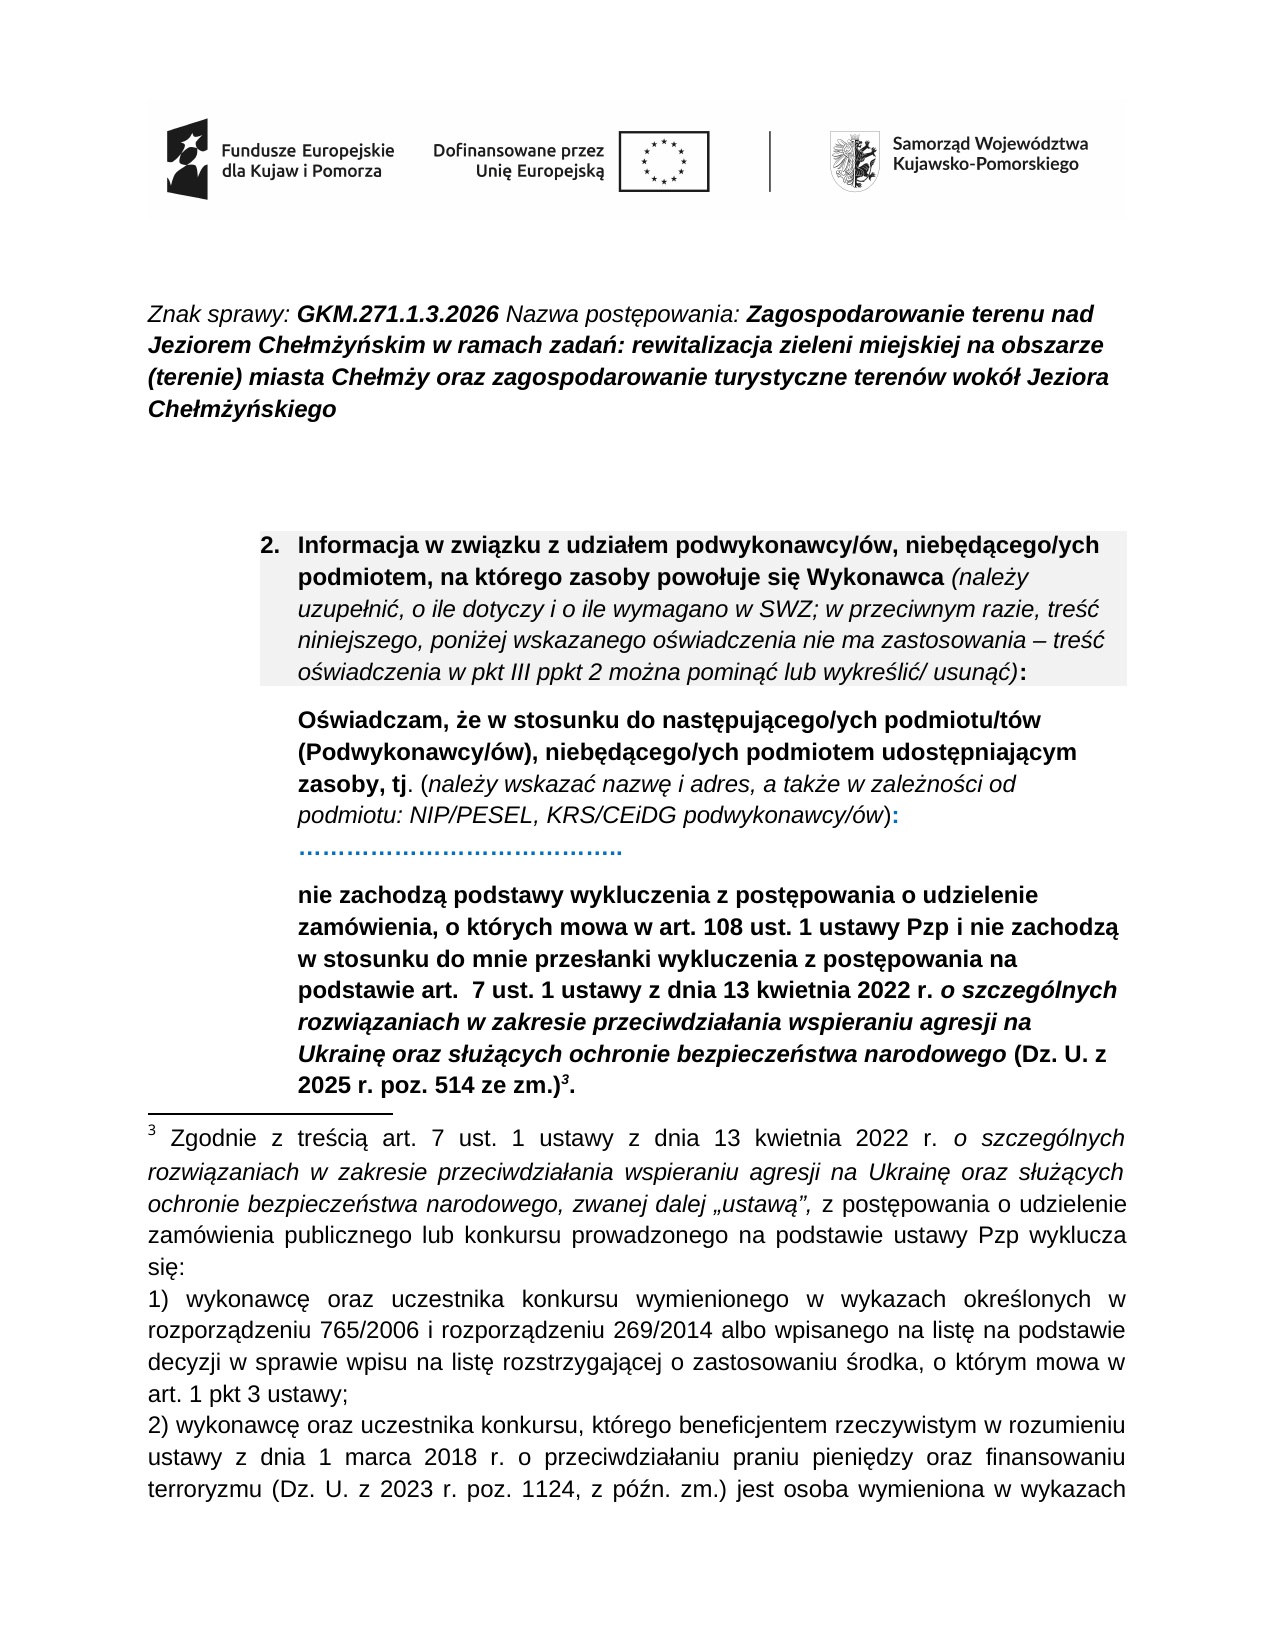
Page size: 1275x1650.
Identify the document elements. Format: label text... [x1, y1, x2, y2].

list Informacja w związku z udziałem podwykonawcy/ów, niebędącego/ych podmiotem, na którego zasoby powołuje się Wykonawca (należy uzupełnić, o ile dotyczy i o ile wymagano w SWZ; w przeciwnym razie, treść niniejszego, poniżej wskazanego oświadczenia nie ma zastosowania – treść oświadczenia w pkt III ppkt 2 można pominąć lub wykreślić/ usunąć): [260, 531, 1127, 686]
picture [147, 98, 1128, 220]
text Oświadczam, że w stosunku do następującego/ych podmiotu/tów (Podwykonawcy/ów), niebędącego/ych podmiotem udostępniającym zasoby, tj. (należy wskazać nazwę i adres, a także w zależności od podmiotu: NIP/PESEL, KRS/CEiDG podwykonawcy/ów): ………………………………….. [298, 706, 1127, 861]
text nie zachodzą podstawy wykluczenia z postępowania o udzielenie zamówienia, o których mowa w art. 108 ust. 1 ustawy Pzp i nie zachodzą w stosunku do mnie przesłanki wykluczenia z postępowania na podstawie art. 7 ust. 1 ustawy z dnia 13 kwietnia 2022 r. o szczególnych rozwiązaniach w zakresie przeciwdziałania wspieraniu agresji na Ukrainę oraz służących ochronie bezpieczeństwa narodowego (Dz. U. z 2025 r. poz. 514 ze zm.). [298, 881, 1127, 1099]
